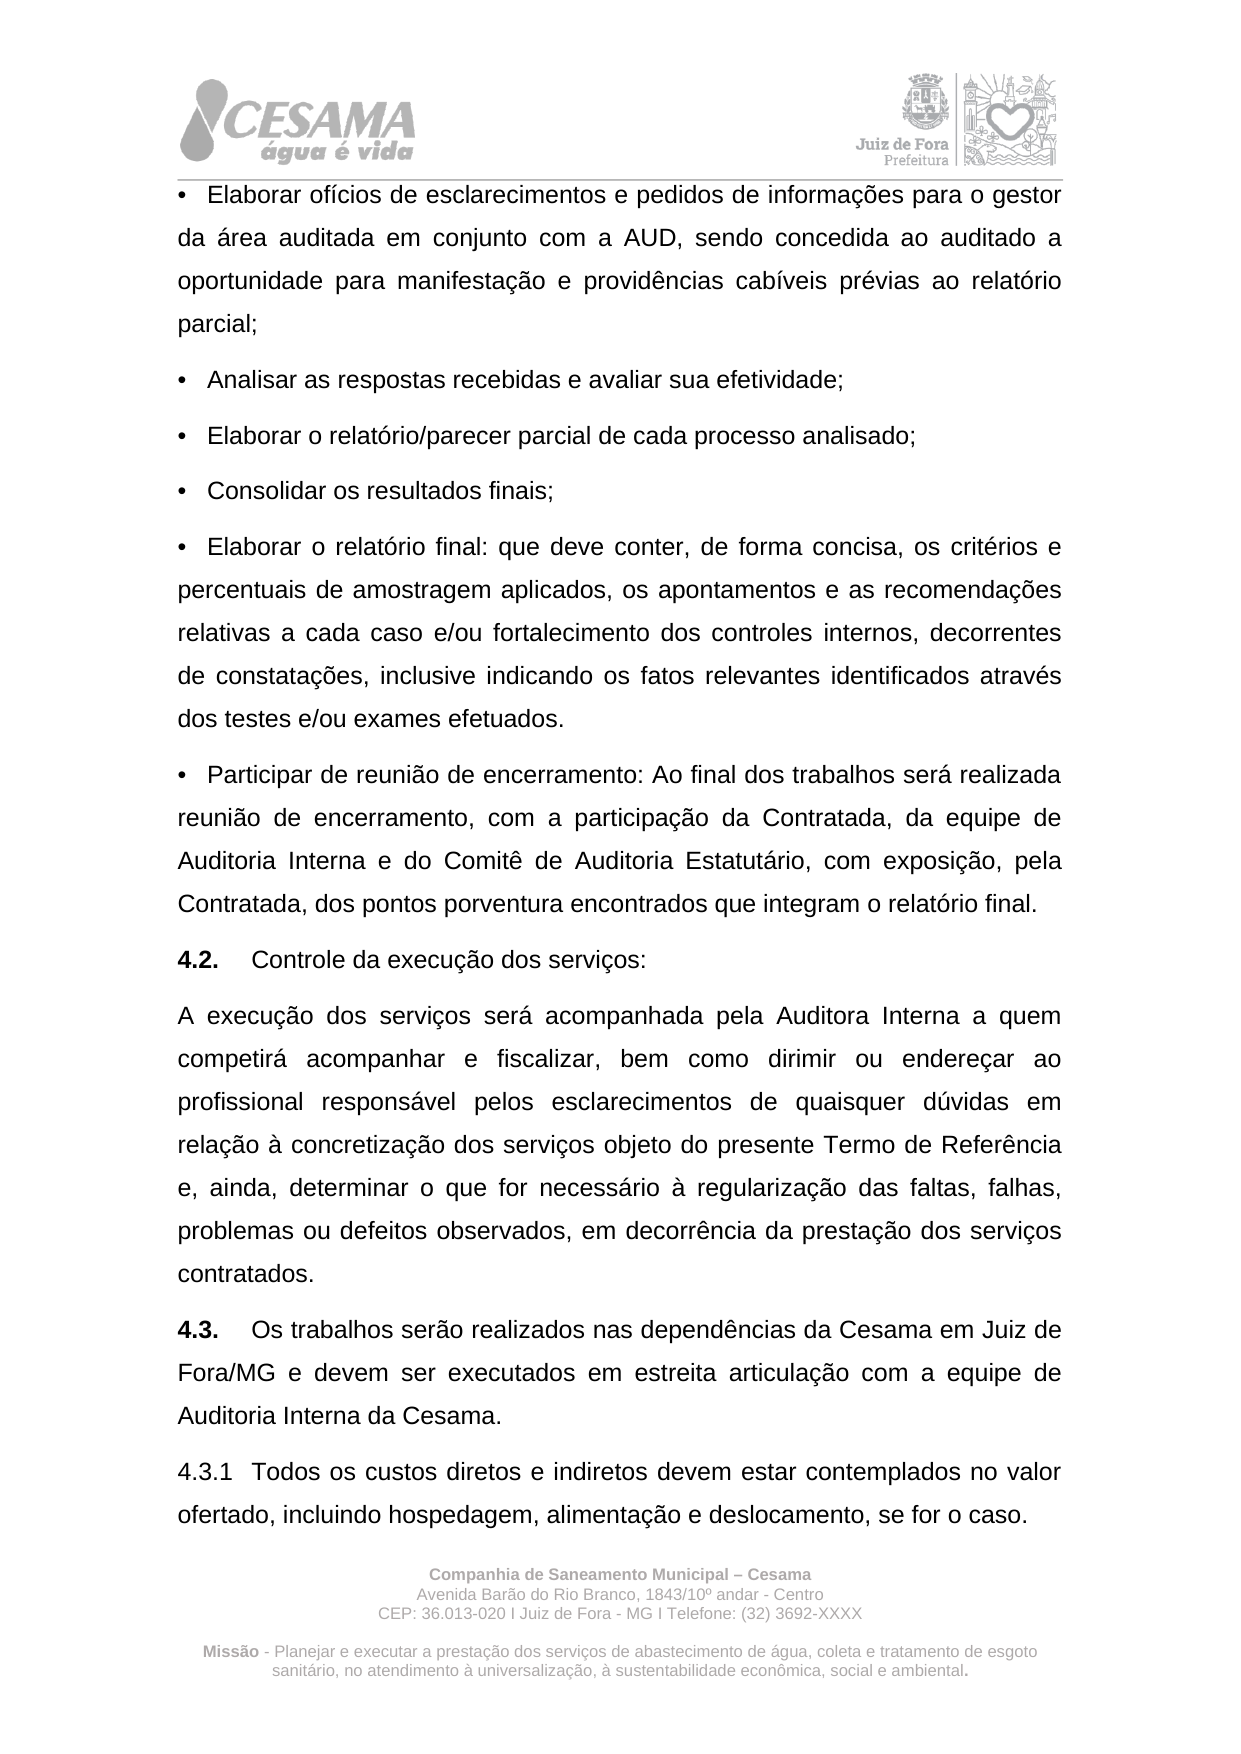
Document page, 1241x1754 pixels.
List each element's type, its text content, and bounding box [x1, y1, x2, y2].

text • Participar de reunião de encerramento: Ao final dos trabalhos será realizada reunião de encerramento, com a participação da Contratada, da equipe de Auditoria Interna e do Comitê de Auditoria Estatutário, com exposição, pela Contratada, dos pontos porventura encontrados que integram o relatório final. [177, 760, 1063, 918]
text • Consolidar os resultados finais; [177, 476, 1063, 505]
text • Elaborar ofícios de esclarecimentos e pedidos de informações para o gestor da área auditada em conjunto com a AUD, sendo concedida ao auditado a oportunidade para manifestação e providências cabíveis prévias ao relatório parcial; [177, 181, 1063, 338]
list Controle da execução dos serviços: [177, 945, 1063, 974]
text • Elaborar o relatório final: que deve conter, de forma concisa, os critérios e percentuais de amostragem aplicados, os apontamentos e as recomendações relativas a cada caso e/ou fortalecimento dos controles internos, decorrentes de constatações, inclusive indicando os fatos relevantes identificados através dos testes e/ou exames efetuados. [177, 532, 1063, 733]
text • Elaborar o relatório/parecer parcial de cada processo analisado; [177, 421, 1063, 449]
picture [177, 73, 1064, 181]
text A execução dos serviços será acompanhada pela Auditora Interna a quem competirá acompanhar e fiscalizar, bem como dirimir ou endereçar ao profissional responsável pelos esclarecimentos de quaisquer dúvidas em relação à concretização dos serviços objeto do presente Termo de Referência e, ainda, determinar o que for necessário à regularização das faltas, falhas, problemas ou defeitos observados, em decorrência da prestação dos serviços contratados. [177, 1001, 1063, 1288]
list Os trabalhos serão realizados nas dependências da Cesama em Juiz de Fora/MG e devem ser executados em estreita articulação com a equipe de Auditoria Interna da Cesama. [177, 1315, 1063, 1430]
text • Analisar as respostas recebidas e avaliar sua efetividade; [177, 365, 1063, 394]
list Todos os custos diretos e indiretos devem estar contemplados no valor ofertado, incluindo hospedagem, alimentação e deslocamento, se for o caso. [177, 1457, 1063, 1529]
